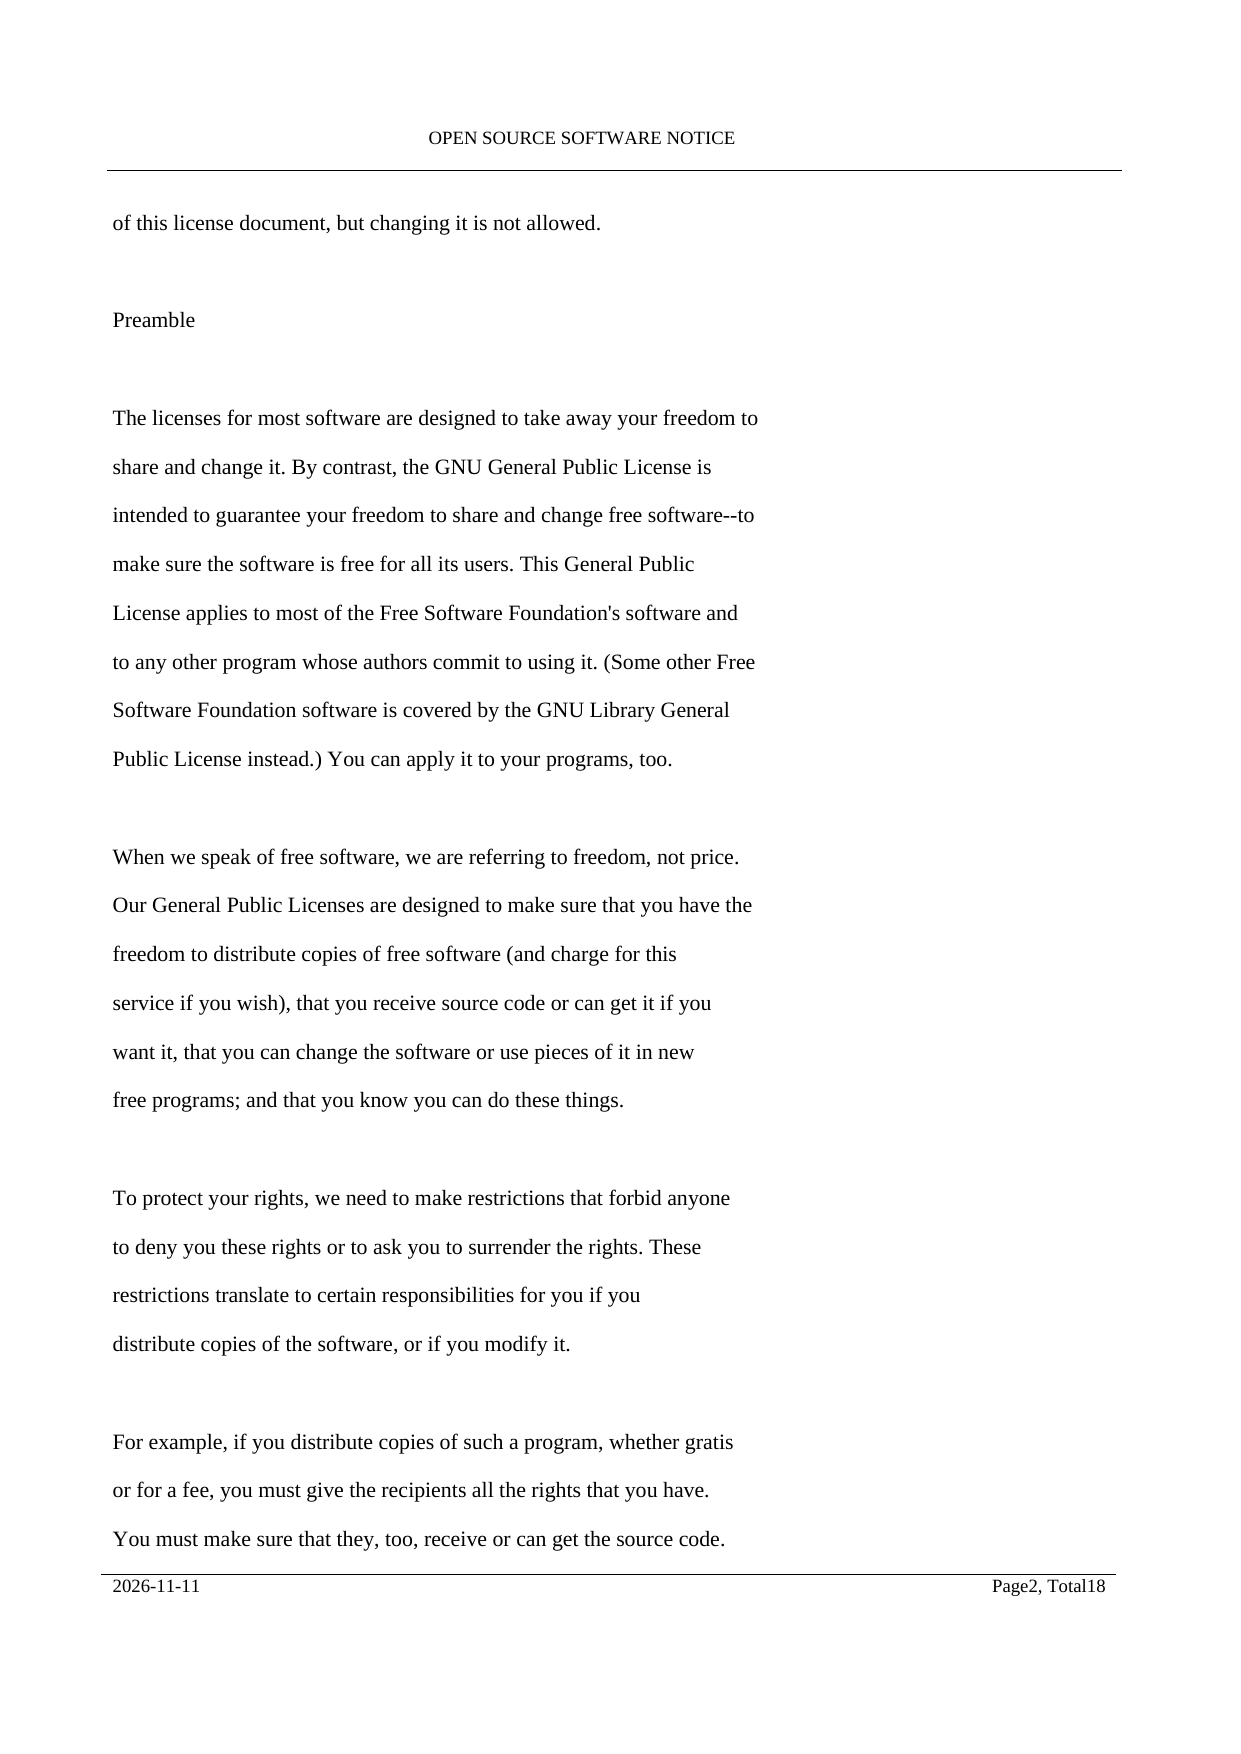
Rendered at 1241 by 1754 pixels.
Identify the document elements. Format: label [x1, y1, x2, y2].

text [112, 206, 1128, 1555]
